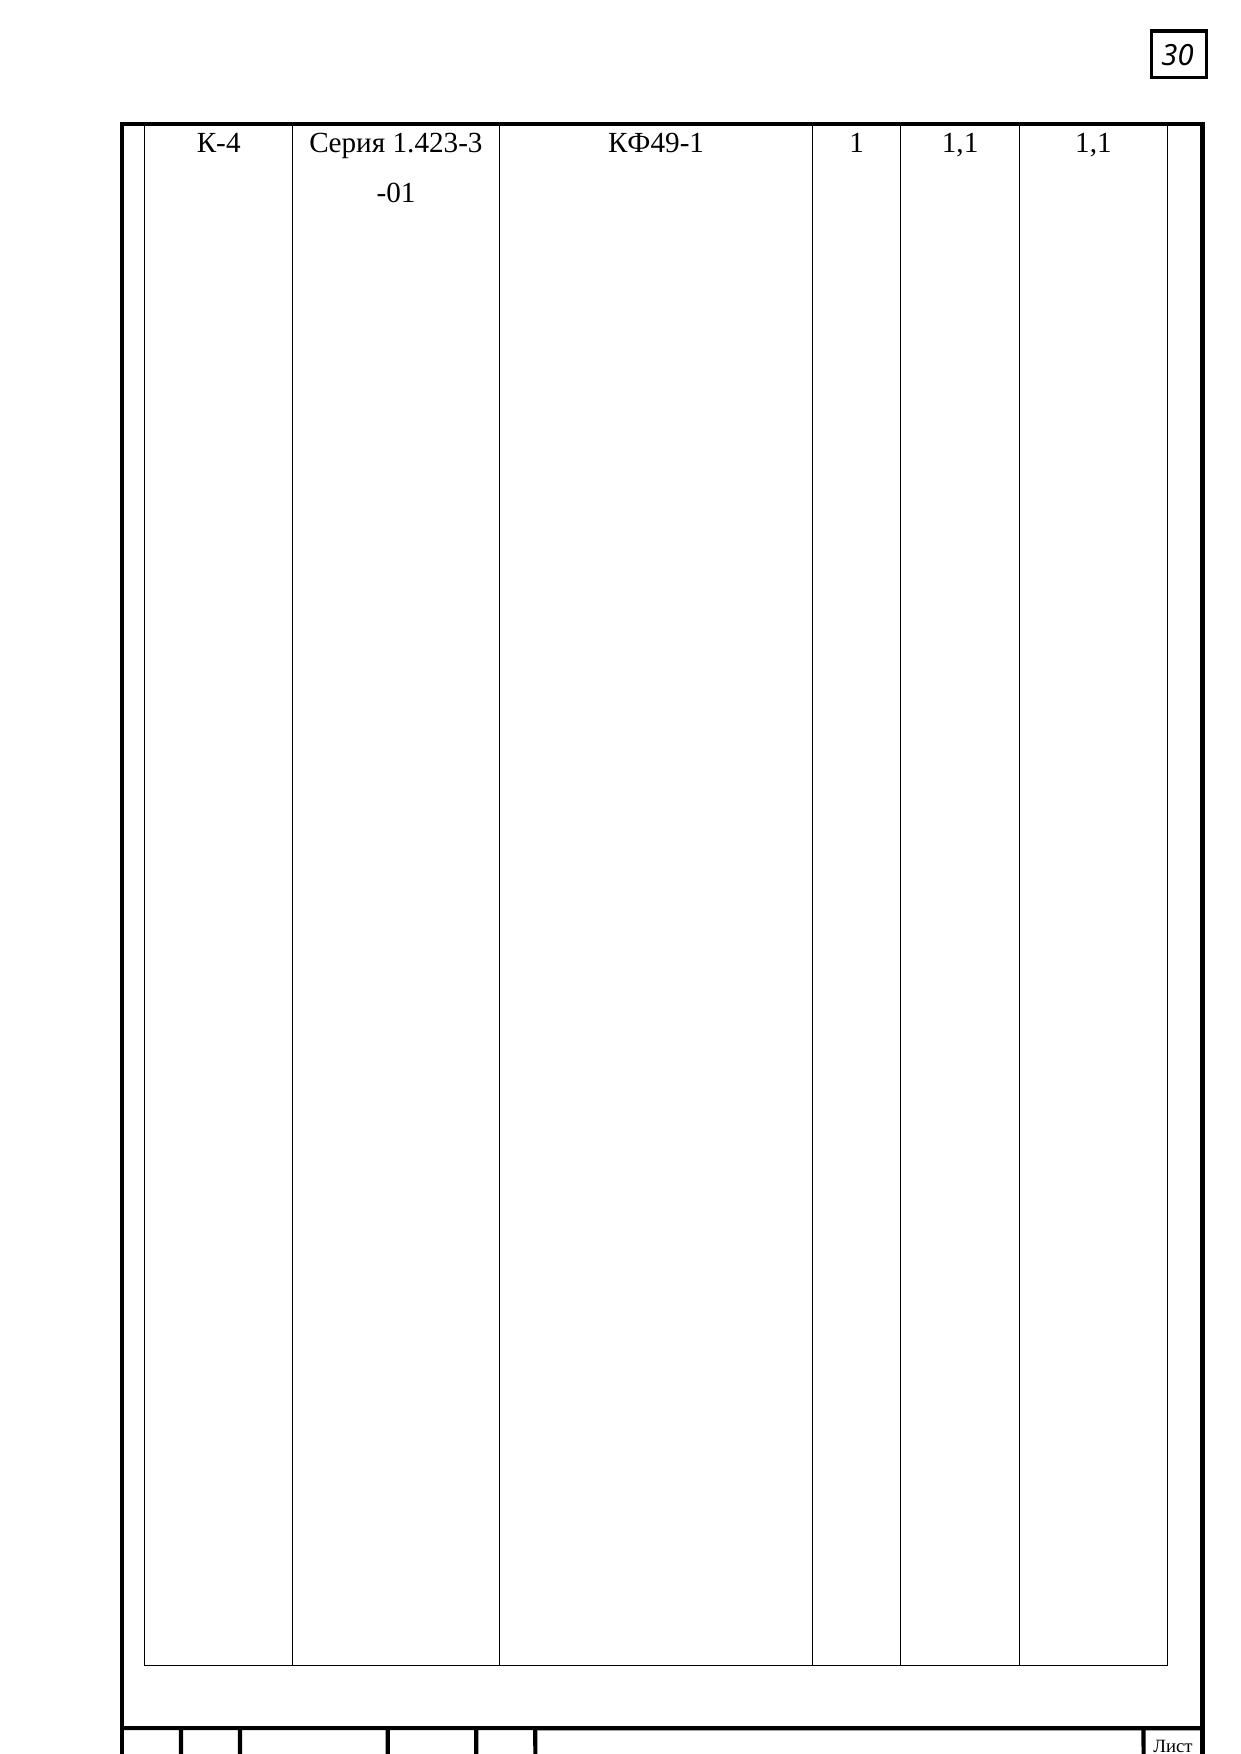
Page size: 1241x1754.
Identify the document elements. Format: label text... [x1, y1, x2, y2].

table_cell 1,1 [1020, 126, 1167, 1665]
table_cell Серия 1.423-3 -01 [293, 126, 499, 1665]
table_cell КФ49-1 [500, 126, 812, 1665]
table_cell 1 [813, 126, 900, 1665]
table_cell 1,1 [901, 126, 1019, 1665]
table_cell К-4 [145, 126, 292, 1665]
